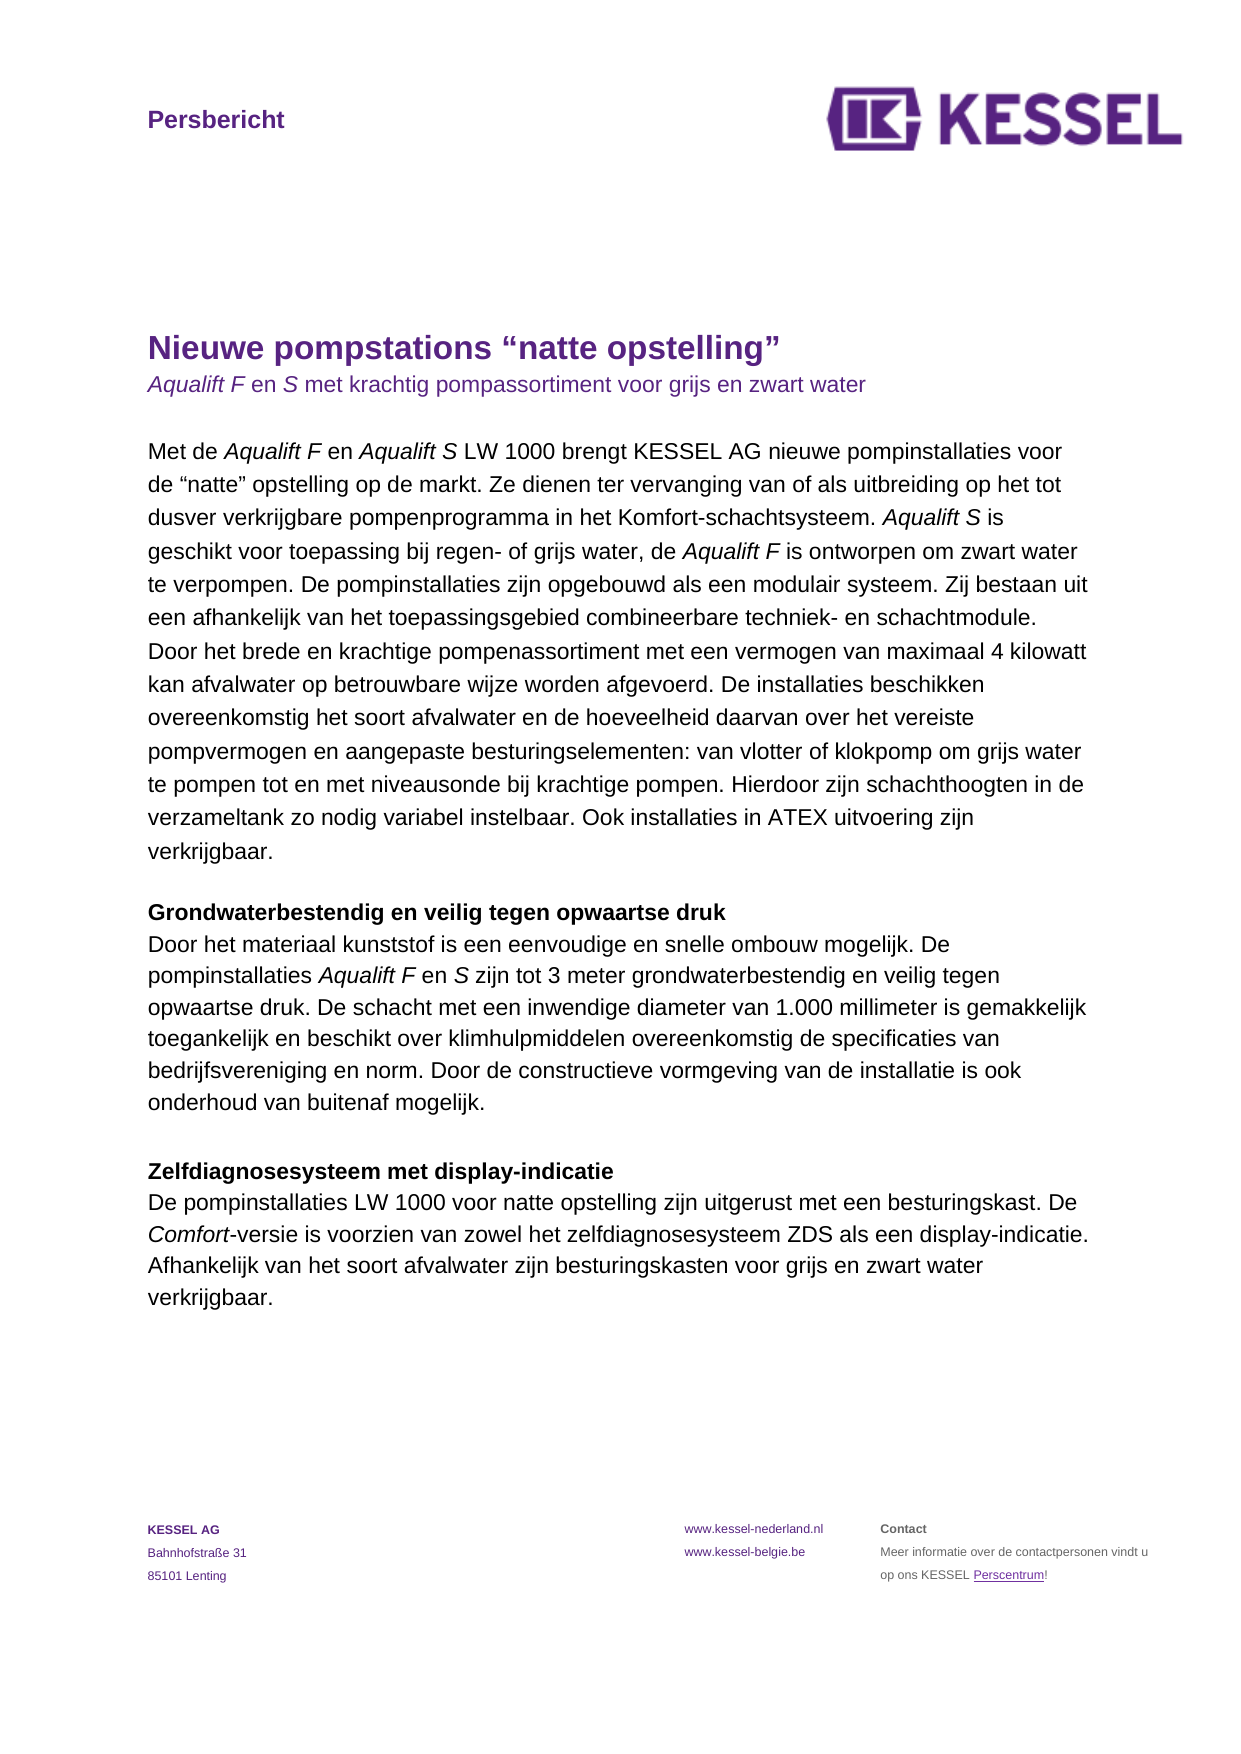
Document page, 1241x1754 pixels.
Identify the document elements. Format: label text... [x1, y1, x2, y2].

text Met de Aqualift F en Aqualift S LW 1000 brengt KESSEL AG nieuwe pompinstallaties voor de “natte” opstelling op de markt. Ze dienen ter vervanging van of als uitbreiding op het tot dusver verkrijgbare pompenprogramma in het Komfort-schachtsysteem. Aqualift S is geschikt voor toepassing bij regen- of grijs water, de Aqualift F is ontworpen om zwart water te verpompen. De pompinstallaties zijn opgebouwd als een modulair systeem. Zij bestaan uit een afhankelijk van het toepassingsgebied combineerbare techniek- en schachtmodule. Door het brede en krachtige pompenassortiment met een vermogen van maximaal 4 kilowatt kan afvalwater op betrouwbare wijze worden afgevoerd. De installaties beschikken overeenkomstig het soort afvalwater en de hoeveelheid daarvan over het vereiste pompvermogen en aangepaste besturingselementen: van vlotter of klokpomp om grijs water te pompen tot en met niveausonde bij krachtige pompen. Hierdoor zijn schachthoogten in de verzameltank zo nodig variabel instelbaar. Ook installaties in ATEX uitvoering zijn verkrijgbaar. [148, 432, 1092, 866]
text Zelfdiagnosesysteem met display-indicatie De pompinstallaties LW 1000 voor natte opstelling zijn uitgerust met een besturingskast. De Comfort-versie is voorzien van zowel het zelfdiagnosesysteem ZDS als een display-indicatie. Afhankelijk van het soort afvalwater zijn besturingskasten voor grijs en zwart water verkrijgbaar. [148, 1158, 1092, 1310]
text Grondwaterbestendig en veilig tegen opwaartse druk Door het materiaal kunststof is een eenvoudige en snelle ombouw mogelijk. De pompinstallaties Aqualift F en S zijn tot 3 meter grondwaterbestendig en veilig tegen opwaartse druk. De schacht met een inwendige diameter van 1.000 millimeter is gemakkelijk toegankelijk en beschikt over klimhulpmiddelen overeenkomstig de specificaties van bedrijfsvereniging en norm. Door de constructieve vormgeving van de installatie is ook onderhoud van buitenaf mogelijk. [148, 899, 1092, 1115]
subtitle Nieuwe pompstations “natte opstelling” Aqualift F en S met krachtig pompassortiment voor grijs en zwart water [148, 299, 1092, 399]
